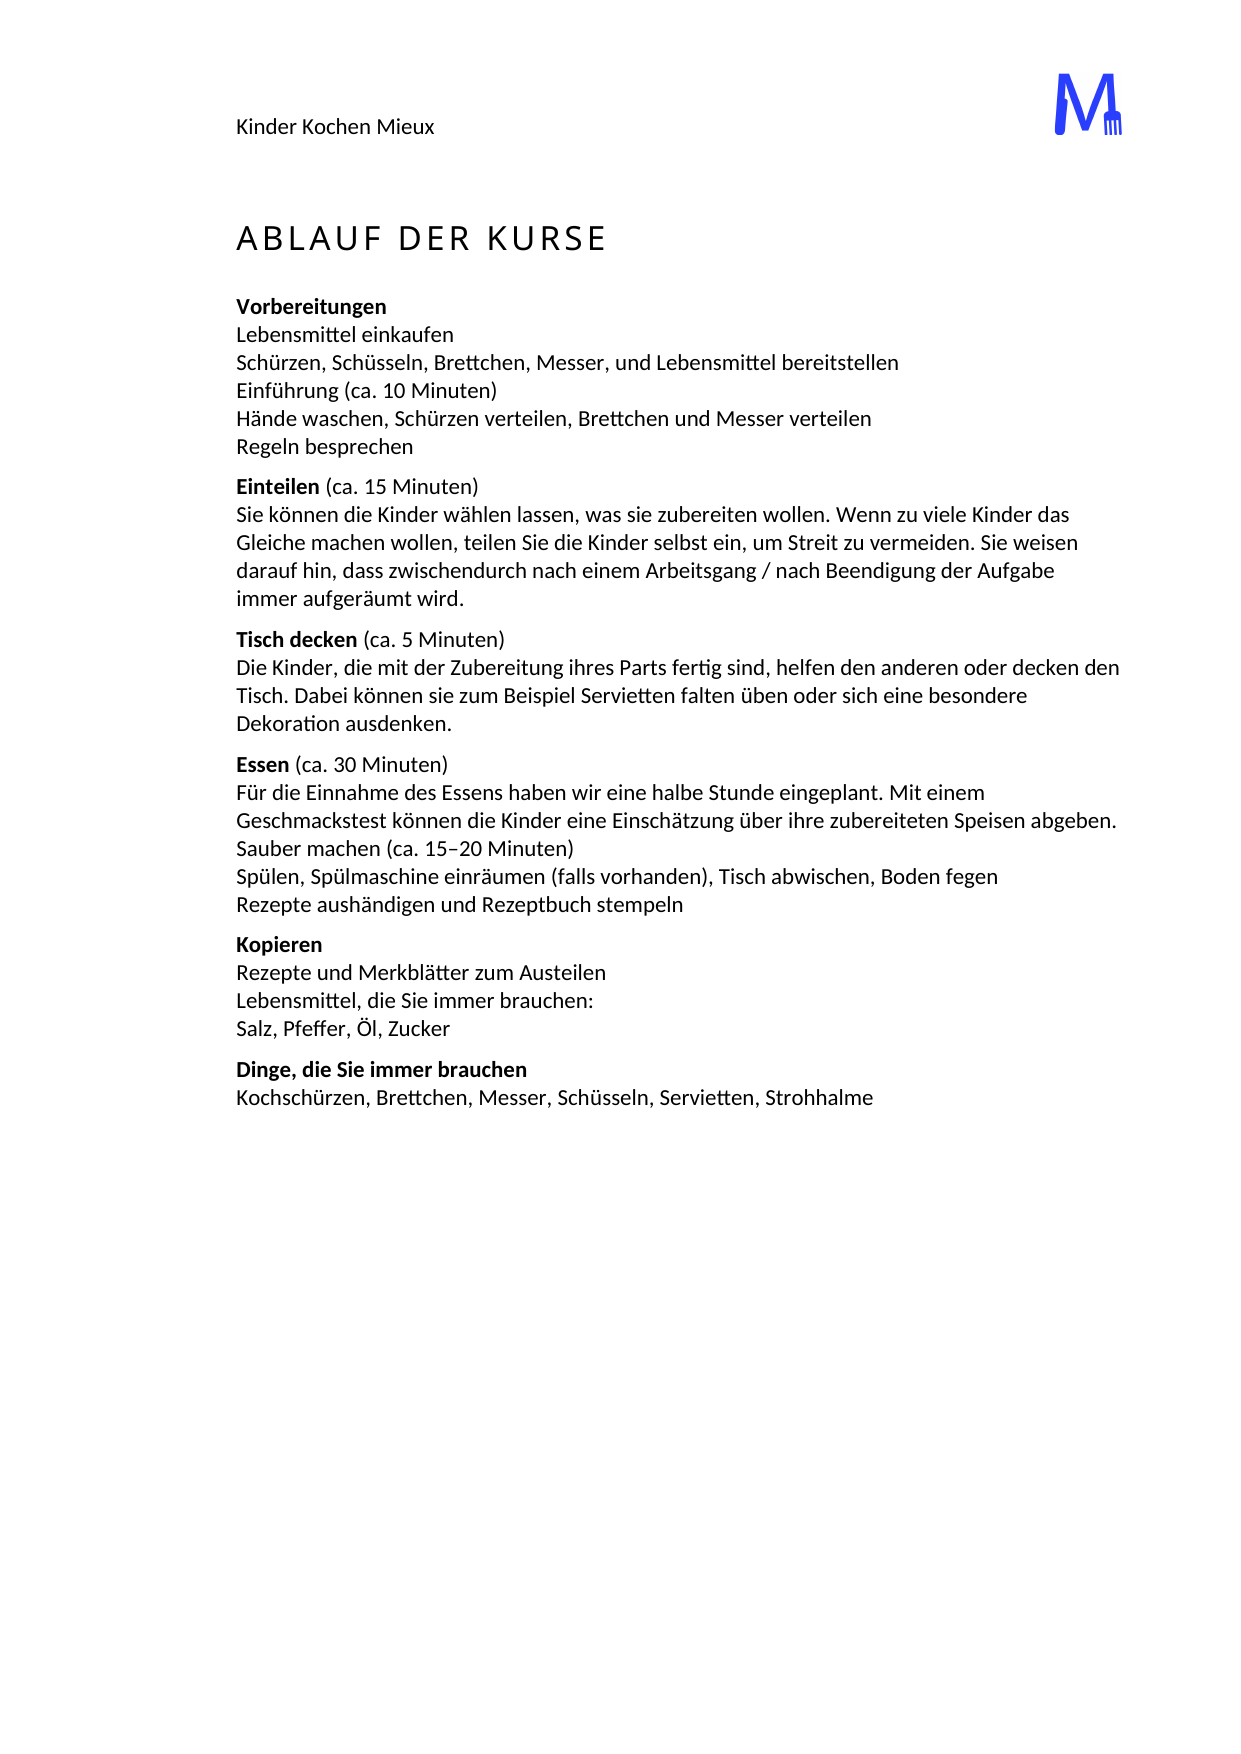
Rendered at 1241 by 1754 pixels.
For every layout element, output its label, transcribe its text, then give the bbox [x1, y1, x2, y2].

text Die Kinder, die mit der Zubereitung ihres Parts fertig sind, helfen den anderen oder decken den Tisch. Dabei können sie zum Beispiel Servietten falten üben oder sich eine besondere Dekoration ausdenken. [236, 653, 1122, 737]
text Tisch decken (ca. 5 Minuten) [236, 625, 1122, 653]
subtitle ABLAUF DER KURSE [236, 215, 1122, 260]
text Kopieren [236, 930, 1122, 958]
text Essen (ca. 30 Minuten) Für die Einnahme des Essens haben wir eine halbe Stunde eingeplant. Mit einem Geschmackstest können die Kinder eine Einschätzung über ihre zubereiteten Speisen abgeben. [236, 750, 1122, 834]
text Salz, Pfeffer, Öl, Zucker [236, 1014, 1122, 1042]
text Einteilen (ca. 15 Minuten) Sie können die Kinder wählen lassen, was sie zubereiten wollen. Wenn zu viele Kinder das Gleiche machen wollen, teilen Sie die Kinder selbst ein, um Streit zu vermeiden. Sie weisen darauf hin, dass zwischendurch nach einem Arbeitsgang / nach Beendigung der Aufgabe immer aufgeräumt wird. [236, 472, 1122, 613]
text Rezepte aushändigen und Rezeptbuch stempeln [236, 890, 1122, 918]
picture [1054, 73, 1123, 135]
text Einführung (ca. 10 Minuten) Hände waschen, Schürzen verteilen, Brettchen und Messer verteilen Regeln besprechen [236, 376, 1122, 460]
text Vorbereitungen [236, 292, 1122, 320]
text Schürzen, Schüsseln, Brettchen, Messer, und Lebensmittel bereitstellen [236, 348, 1122, 376]
text Dinge, die Sie immer brauchen [236, 1055, 1122, 1083]
text Rezepte und Merkblätter zum Austeilen [236, 958, 1122, 986]
text Lebensmittel, die Sie immer brauchen: [236, 986, 1122, 1014]
text Sauber machen (ca. 15–20 Minuten) Spülen, Spülmaschine einräumen (falls vorhanden), Tisch abwischen, Boden fegen [236, 834, 1122, 890]
text Lebensmittel einkaufen [236, 320, 1122, 348]
text Kochschürzen, Brettchen, Messer, Schüsseln, Servietten, Strohhalme [236, 1083, 1122, 1111]
